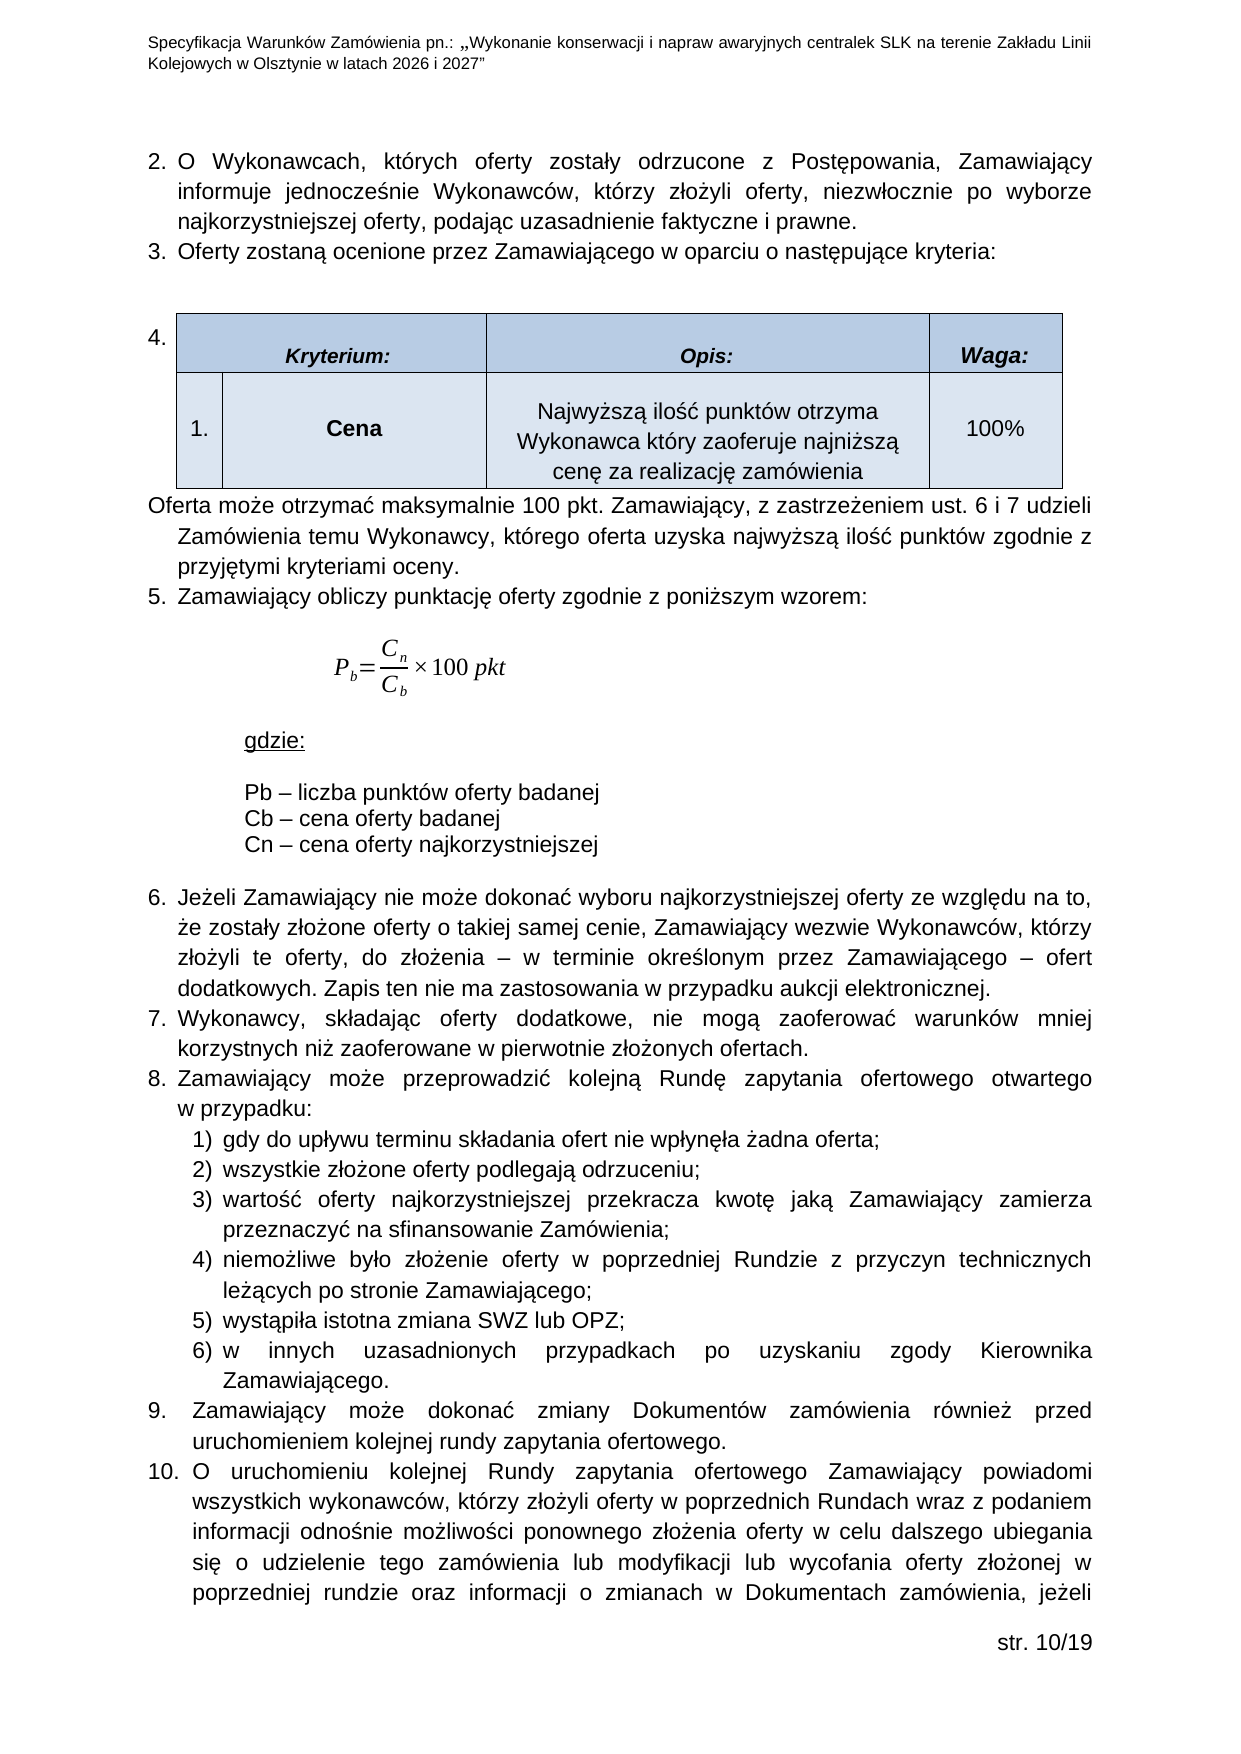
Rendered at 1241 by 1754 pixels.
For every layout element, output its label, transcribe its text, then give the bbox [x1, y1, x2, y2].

list Zamawiający może dokonać zmiany Dokumentów zamówienia również przed uruchomieniem kolejnej rundy zapytania ofertowego. [148, 1397, 1093, 1454]
list Pb – liczba punktów oferty badanej [244, 778, 1093, 805]
list Oferta może otrzymać maksymalnie 100 pkt. Zamawiający, z zastrzeżeniem ust. 6 i 7 udzieli Zamówienia temu Wykonawcy, którego oferta uzyska najwyższą ilość punktów zgodnie z przyjętymi kryteriami oceny. [148, 323, 1093, 579]
list Zamawiający obliczy punktację oferty zgodnie z poniższym wzorem: [148, 583, 1093, 609]
list Cb – cena oferty badanej [244, 805, 1093, 831]
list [148, 1458, 1093, 1605]
table_cell 100% [930, 373, 1062, 488]
table_cell Cena [223, 373, 486, 488]
table_header Opis: [487, 314, 929, 372]
list gdzie: [244, 727, 1093, 753]
table_cell 1. [177, 373, 222, 488]
list wystąpiła istotna zmiana SWZ lub OPZ; [192, 1307, 1093, 1333]
list w innych uzasadnionych przypadkach po uzyskaniu zgody Kierownika Zamawiającego. [192, 1337, 1093, 1394]
table_cell Najwyższą ilość punktów otrzyma Wykonawca który zaoferuje najniższą cenę za realizację zamówienia [487, 373, 929, 488]
list Zamawiający może przeprowadzić kolejną Rundę zapytania ofertowego otwartego w przypadku: [148, 1065, 1093, 1122]
table_header Waga: [930, 314, 1062, 372]
list gdy do upływu terminu składania ofert nie wpłynęła żadna oferta; [192, 1126, 1093, 1152]
list Jeżeli Zamawiający nie może dokonać wyboru najkorzystniejszej oferty ze względu na to, że zostały złożone oferty o takiej samej cenie, Zamawiający wezwie Wykonawców, którzy złożyli te oferty, do złożenia – w terminie określonym przez Zamawiającego – ofert dodatkowych. Zapis ten nie ma zastosowania w przypadku aukcji elektronicznej. [148, 884, 1093, 1001]
list wszystkie złożone oferty podlegają odrzuceniu; [192, 1156, 1093, 1182]
list O Wykonawcach, których oferty zostały odrzucone z Postępowania, Zamawiający informuje jednocześnie Wykonawców, którzy złożyli oferty, niezwłocznie po wyborze najkorzystniejszej oferty, podając uzasadnienie faktyczne i prawne. [148, 148, 1093, 234]
list Oferty zostaną ocenione przez Zamawiającego w oparciu o następujące kryteria: [148, 238, 1093, 264]
list niemożliwe było złożenie oferty w poprzedniej Rundzie z przyczyn technicznych leżących po stronie Zamawiającego; [192, 1246, 1093, 1303]
list Cn – cena oferty najkorzystniejszej [244, 831, 1093, 858]
list Wykonawcy, składając oferty dodatkowe, nie mogą zaoferować warunków mniej korzystnych niż zaoferowane w pierwotnie złożonych ofertach. [148, 1005, 1093, 1061]
table_header Kryterium: [177, 314, 486, 372]
list wartość oferty najkorzystniejszej przekracza kwotę jaką Zamawiający zamierza przeznaczyć na sfinansowanie Zamówienia; [192, 1186, 1093, 1243]
